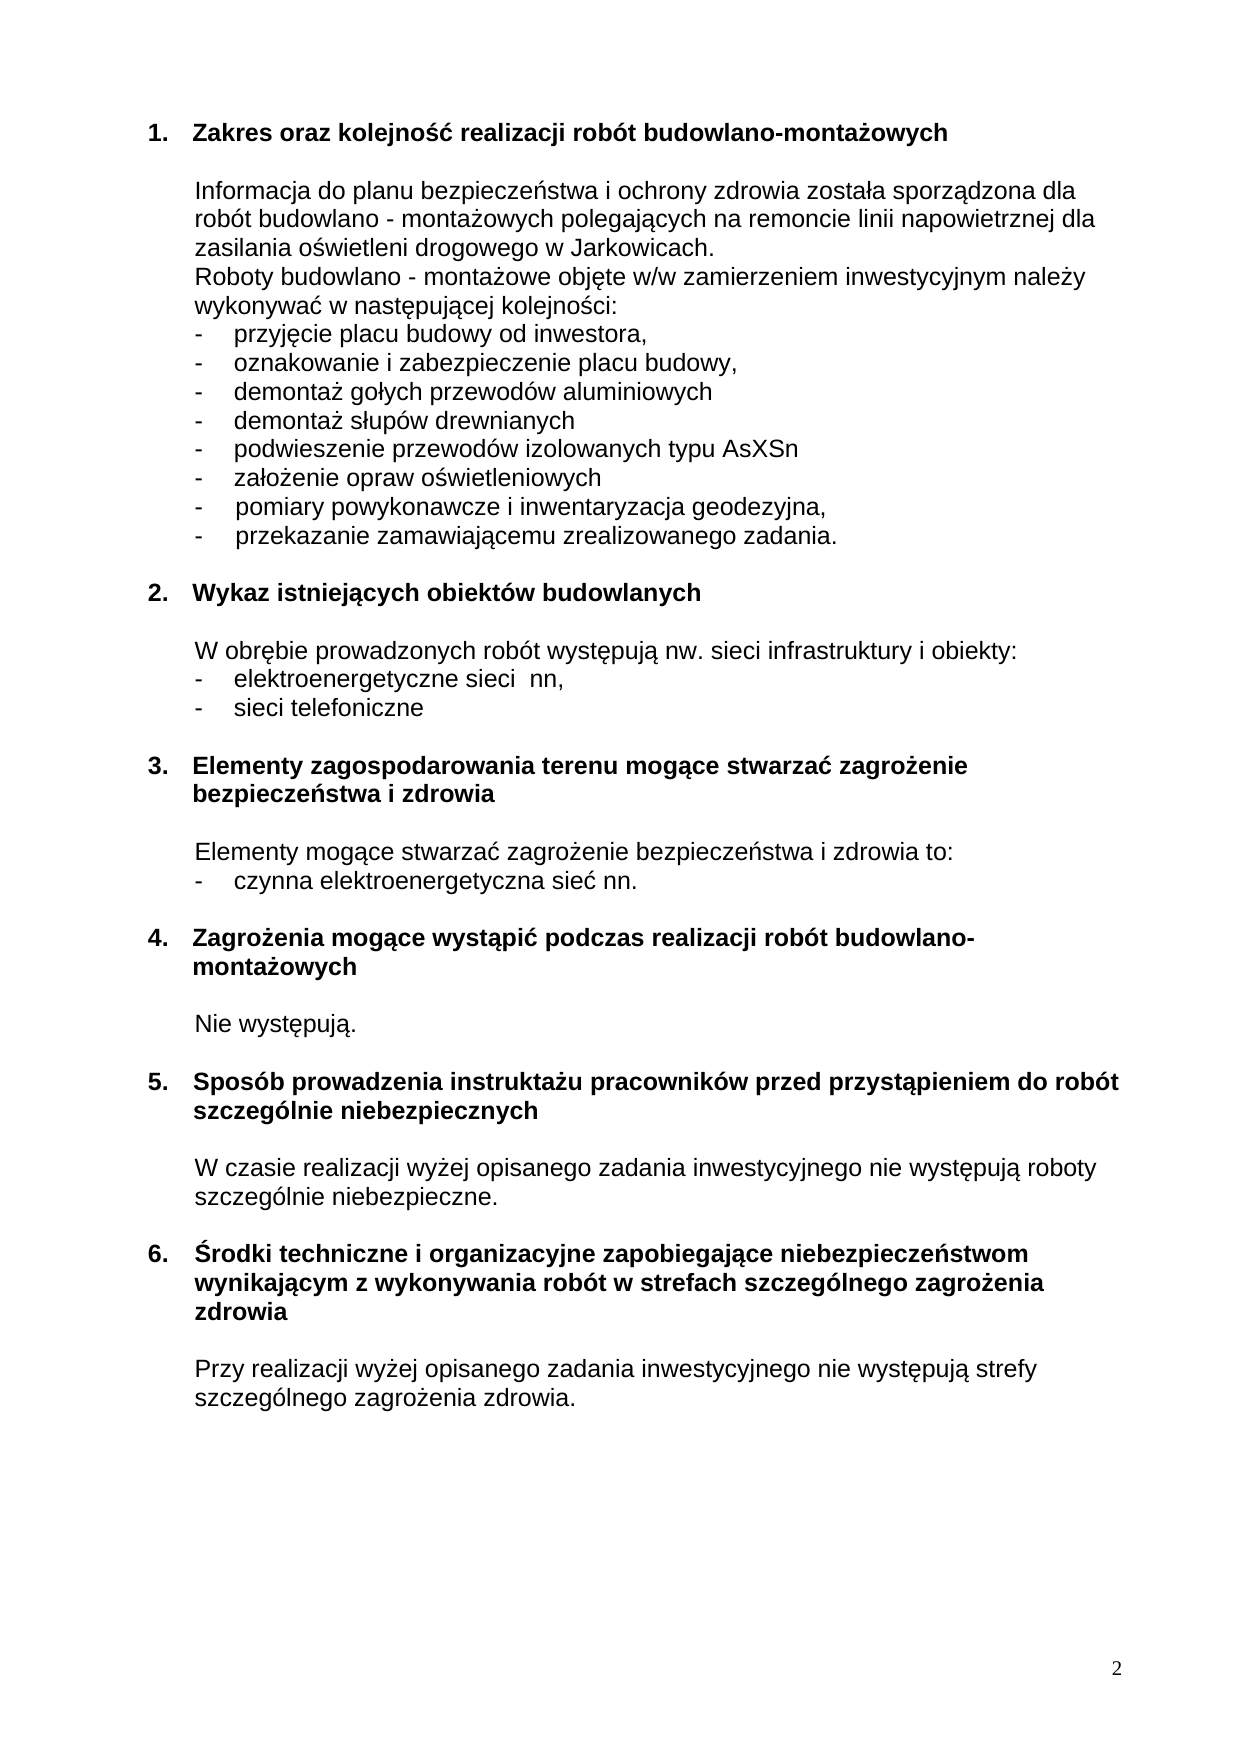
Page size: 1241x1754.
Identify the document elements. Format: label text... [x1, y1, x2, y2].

list podwieszenie przewodów izolowanych typu AsXSn [194, 434, 1122, 463]
list pomiary powykonawcze i inwentaryzacja geodezyjna, [194, 492, 1122, 521]
list Zakres oraz kolejność realizacji robót budowlano-montażowych [148, 118, 1122, 147]
list sieci telefoniczne [194, 693, 1122, 722]
text 5. Sposób prowadzenia instruktażu pracowników przed przystąpieniem do robót szczególnie niebezpiecznych [148, 1067, 1122, 1124]
text W obrębie prowadzonych robót występują nw. sieci infrastruktury i obiekty: [148, 636, 1122, 664]
list Wykaz istniejących obiektów budowlanych [148, 578, 1122, 607]
list Elementy zagospodarowania terenu mogące stwarzać zagrożenie bezpieczeństwa i zdrowia [148, 751, 1122, 808]
text 6. Środki techniczne i organizacyjne zapobiegające niebezpieczeństwom wynikającym z wykonywania robót w strefach szczególnego zagrożenia zdrowia [148, 1239, 1122, 1326]
list elektroenergetyczne sieci nn, [194, 664, 1122, 693]
text Roboty budowlano - montażowe objęte w/w zamierzeniem inwestycyjnym należy wykonywać w następującej kolejności: [194, 262, 1122, 319]
text Elementy mogące stwarzać zagrożenie bezpieczeństwa i zdrowia to: [148, 837, 1122, 866]
list założenie opraw oświetleniowych [194, 463, 1122, 492]
list czynna elektroenergetyczna sieć nn. [194, 866, 1122, 894]
list demontaż gołych przewodów aluminiowych [194, 377, 1122, 406]
text W czasie realizacji wyżej opisanego zadania inwestycyjnego nie występują roboty szczególnie niebezpieczne. [194, 1153, 1122, 1211]
list przyjęcie placu budowy od inwestora, [194, 319, 1122, 348]
list Zagrożenia mogące wystąpić podczas realizacji robót budowlano-montażowych [148, 923, 1122, 981]
list przekazanie zamawiającemu zrealizowanego zadania. [194, 521, 1122, 549]
text Przy realizacji wyżej opisanego zadania inwestycyjnego nie występują strefy szczególnego zagrożenia zdrowia. [194, 1354, 1122, 1412]
text Informacja do planu bezpieczeństwa i ochrony zdrowia została sporządzona dla robót budowlano - montażowych polegających na remoncie linii napowietrznej dla zasilania oświetleni drogowego w Jarkowicach. [194, 176, 1122, 262]
text Nie występują. [148, 1009, 1122, 1038]
list oznakowanie i zabezpieczenie placu budowy, [194, 348, 1122, 377]
list demontaż słupów drewnianych [194, 406, 1122, 434]
